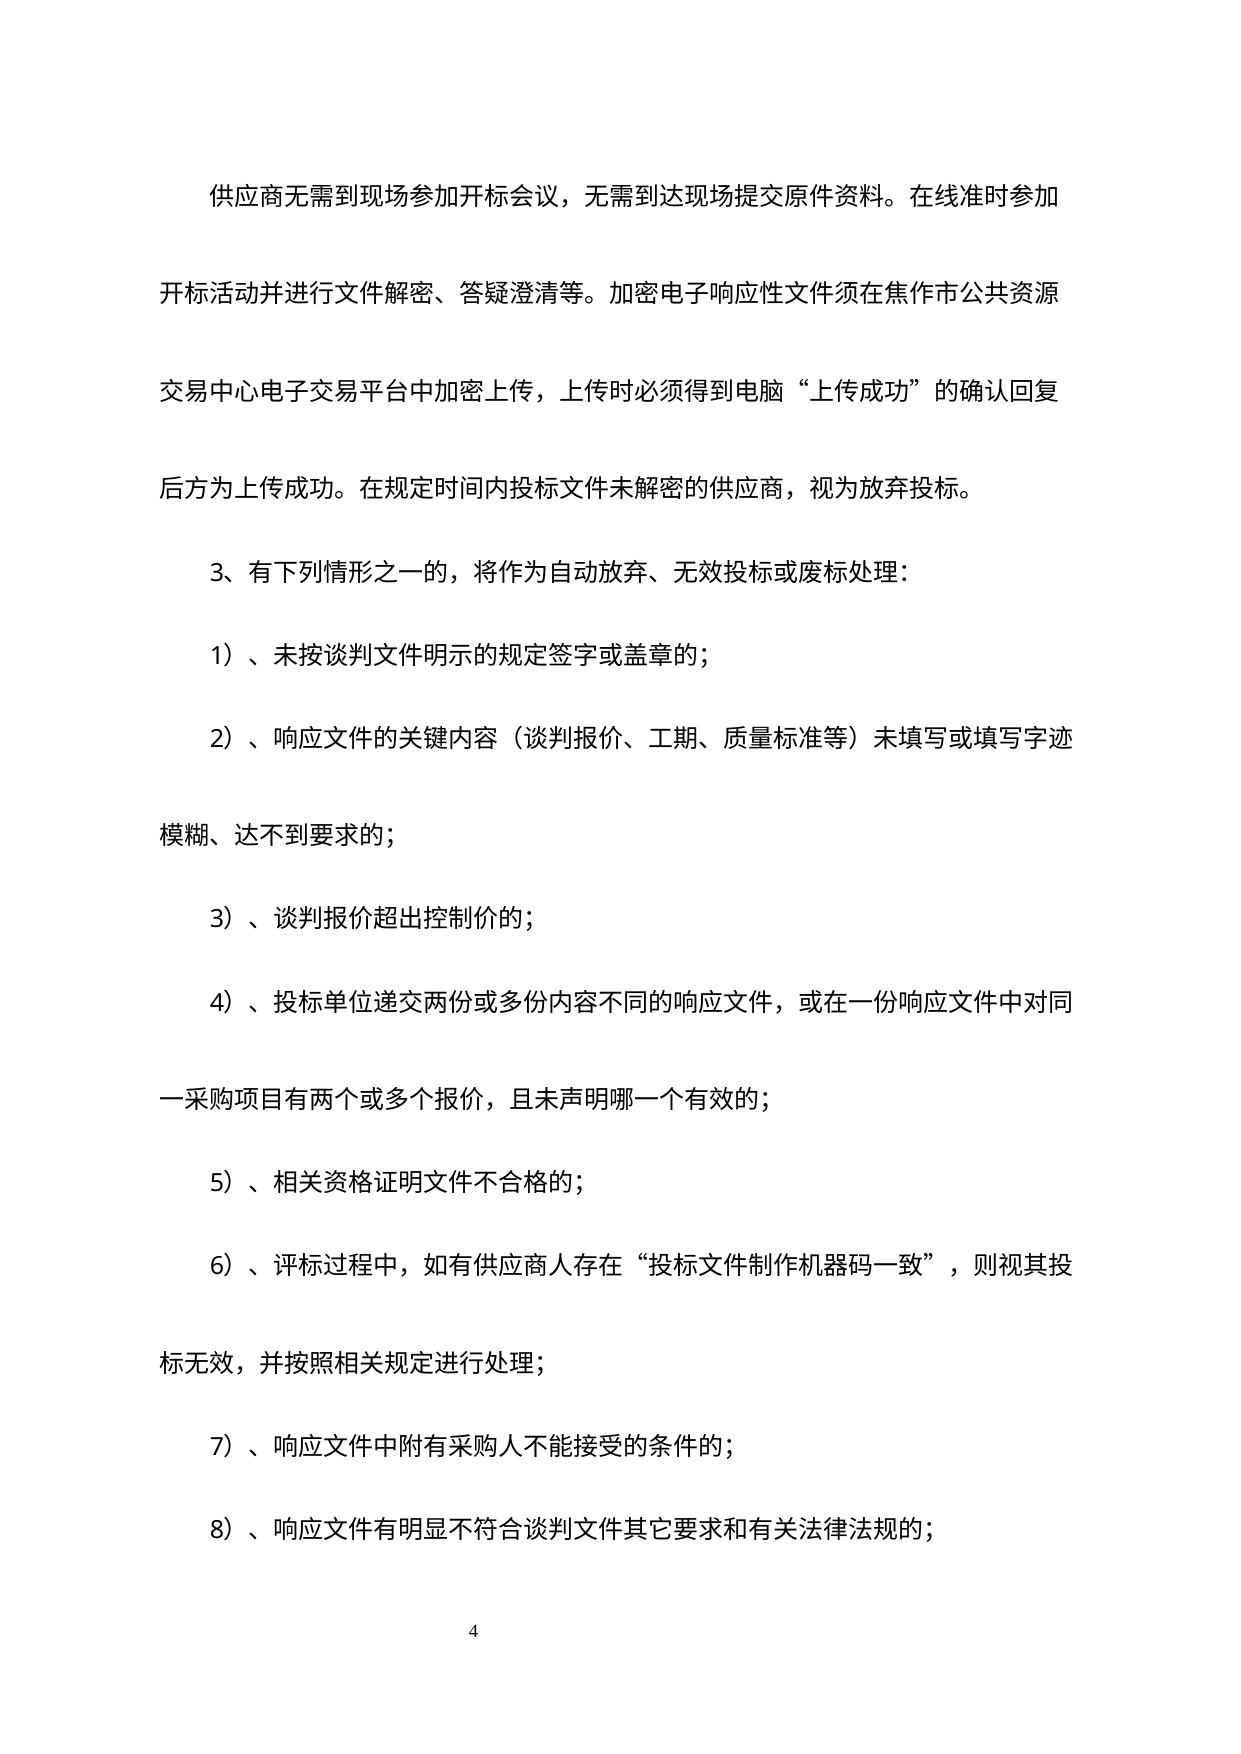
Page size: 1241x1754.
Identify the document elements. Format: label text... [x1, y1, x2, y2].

text 8）、响应文件有明显不符合谈判文件其它要求和有关法律法规的； [159, 1495, 1078, 1560]
text 3）、谈判报价超出控制价的； [159, 884, 1078, 949]
text 5）、相关资格证明文件不合格的； [159, 1148, 1078, 1213]
text 6）、评标过程中，如有供应商人存在“投标文件制作机器码一致”，则视其投标无效，并按照相关规定进行处理； [159, 1231, 1078, 1394]
text 3、有下列情形之一的，将作为自动放弃、无效投标或废标处理： [159, 538, 1078, 603]
text 7）、响应文件中附有采购人不能接受的条件的； [159, 1412, 1078, 1477]
text 4）、投标单位递交两份或多份内容不同的响应文件，或在一份响应文件中对同一采购项目有两个或多个报价，且未声明哪一个有效的； [159, 968, 1078, 1130]
text 2）、响应文件的关键内容（谈判报价、工期、质量标准等）未填写或填写字迹模糊、达不到要求的； [159, 704, 1078, 866]
text 供应商无需到现场参加开标会议，无需到达现场提交原件资料。在线准时参加开标活动并进行文件解密、答疑澄清等。加密电子响应性文件须在焦作市公共资源交易中心电子交易平台中加密上传，上传时必须得到电脑“上传成功”的确认回复后方为上传成功。在规定时间内投标文件未解密的供应商，视为放弃投标。 [159, 162, 1078, 519]
text 1）、未按谈判文件明示的规定签字或盖章的； [159, 621, 1078, 686]
